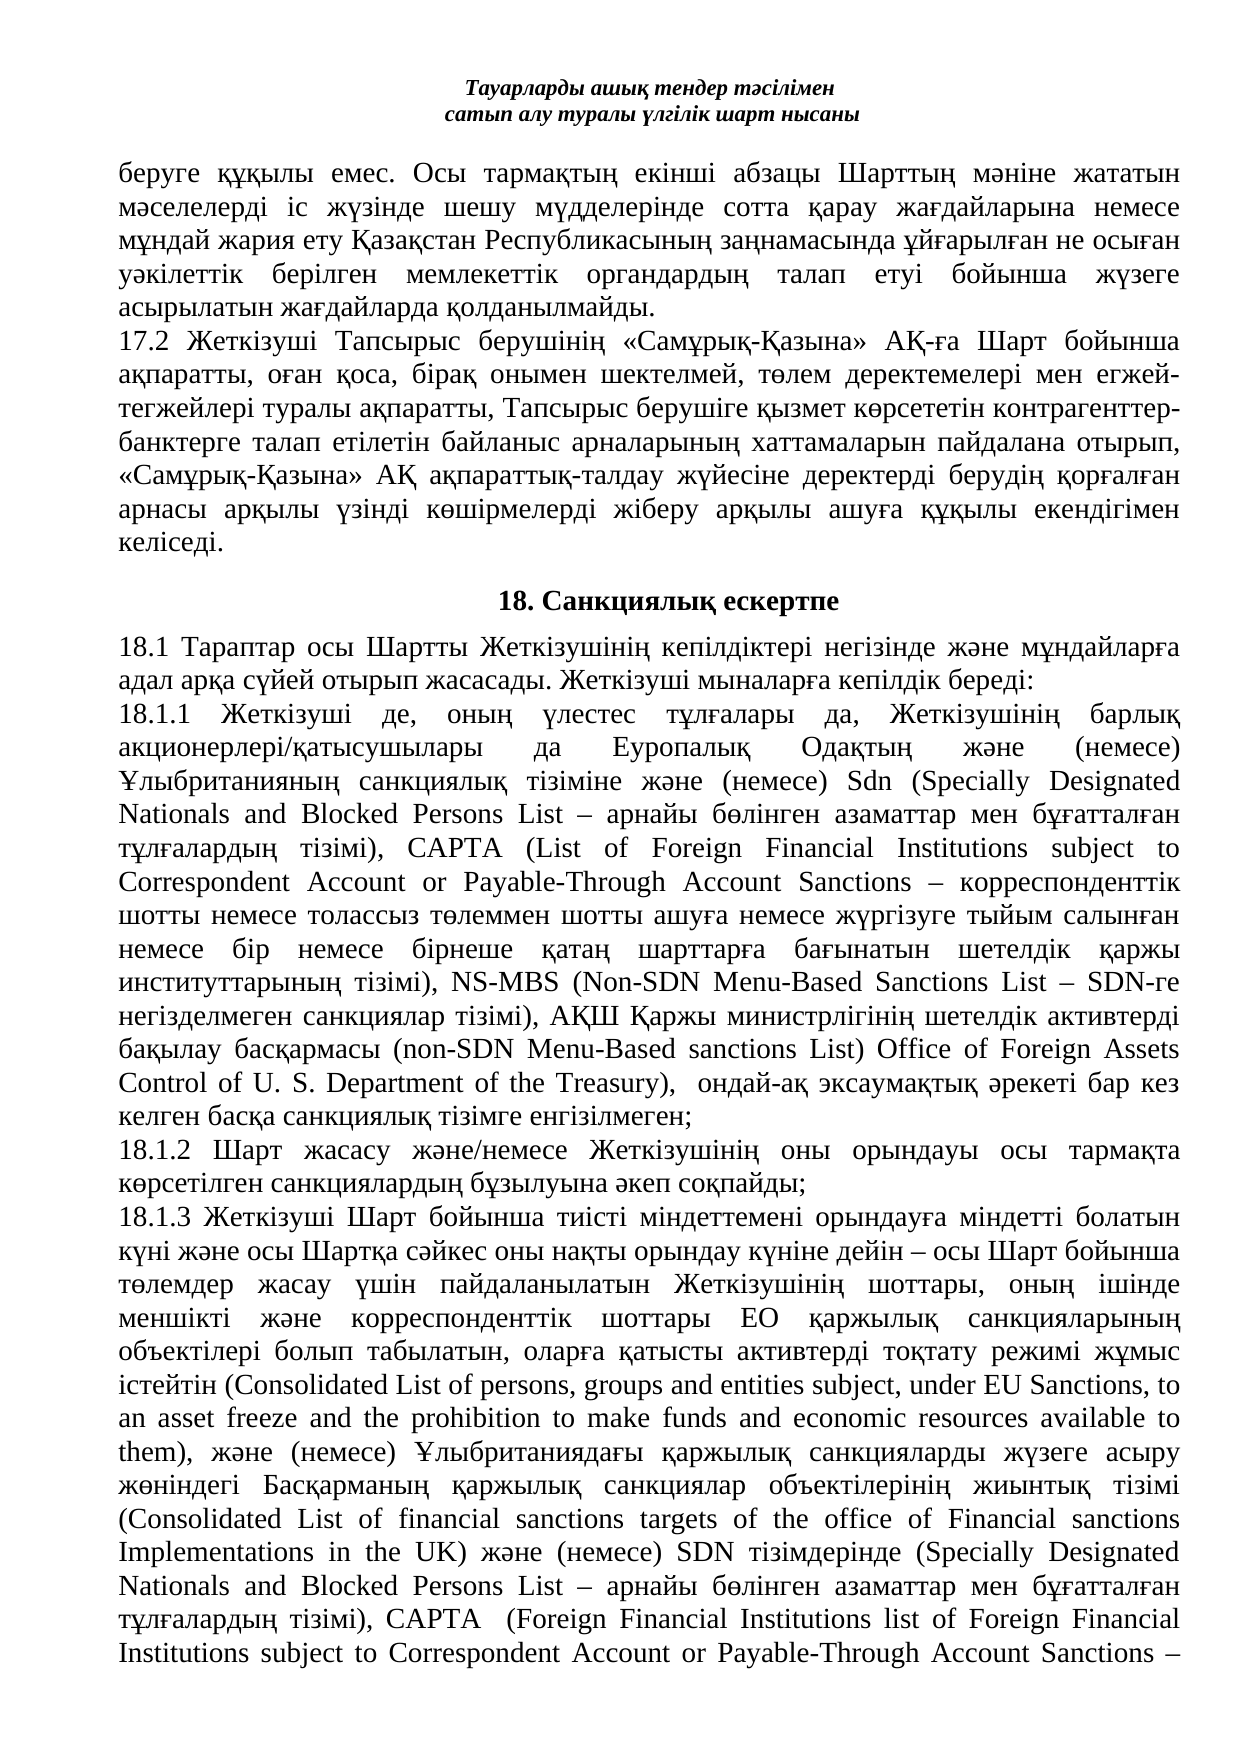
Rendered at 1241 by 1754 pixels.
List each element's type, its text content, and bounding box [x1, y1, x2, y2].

text 18.1.1 Жеткізуші де, оның үлестес тұлғалары да, Жеткізушінің барлық акционерлері/қатысушылары да Еуропалық Одақтың және (немесе) Ұлыбританияның санкциялық тізіміне және (немесе) Sdn (Specially Designated Nationals and Blocked Persons List – арнайы бөлінген азаматтар мен бұғатталған тұлғалардың тізімі), CAPTA (List of Foreign Financial Institutions subject to Correspondent Account or Payable-Through Account Sanctions – корреспонденттік шотты немесе толассыз төлеммен шотты ашуға немесе жүргізуге тыйым салынған немесе бір немесе бірнеше қатаң шарттарға бағынатын шетелдік қаржы институттарының тізімі), NS-MBS (Non-SDN Menu-Based Sanctions List – SDN-ге негізделмеген санкциялар тізімі), АҚШ Қаржы министрлігінің шетелдік активтерді бақылау басқармасы (non-SDN Menu-Based sanctions List) Office of Foreign Assets Control of U. S. Department of the Treasury), ондай-ақ эксаумақтық әрекеті бар кез келген басқа санкциялық тізімге енгізілмеген; [118, 696, 1181, 1132]
text 18. Санкциялық ескертпе [156, 583, 1181, 616]
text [118, 1199, 1181, 1669]
text 18.1 Тараптар осы Шартты Жеткізушінің кепілдіктері негізінде және мұндайларға адал арқа сүйей отырып жасасады. Жеткізуші мыналарға кепілдік береді: [118, 629, 1181, 696]
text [118, 155, 1181, 323]
text 17.2 Жеткізуші Тапсырыс берушінің «Самұрық-Қазына» АҚ-ға Шарт бойынша ақпаратты, оған қоса, бірақ онымен шектелмей, төлем деректемелері мен егжей-тегжейлері туралы ақпаратты, Тапсырыс берушіге қызмет көрсететін контрагенттер-банктерге талап етілетін байланыс арналарының хаттамаларын пайдалана отырып, «Самұрық-Қазына» АҚ ақпараттық-талдау жүйесіне деректерді берудің қорғалған арнасы арқылы үзінді көшірмелерді жіберу арқылы ашуға құқылы екендігімен келіседі. [118, 323, 1181, 558]
text 18.1.2 Шарт жасасу және/немесе Жеткізушінің оны орындауы осы тармақта көрсетілген санкциялардың бұзылуына әкеп соқпайды; [118, 1132, 1181, 1199]
